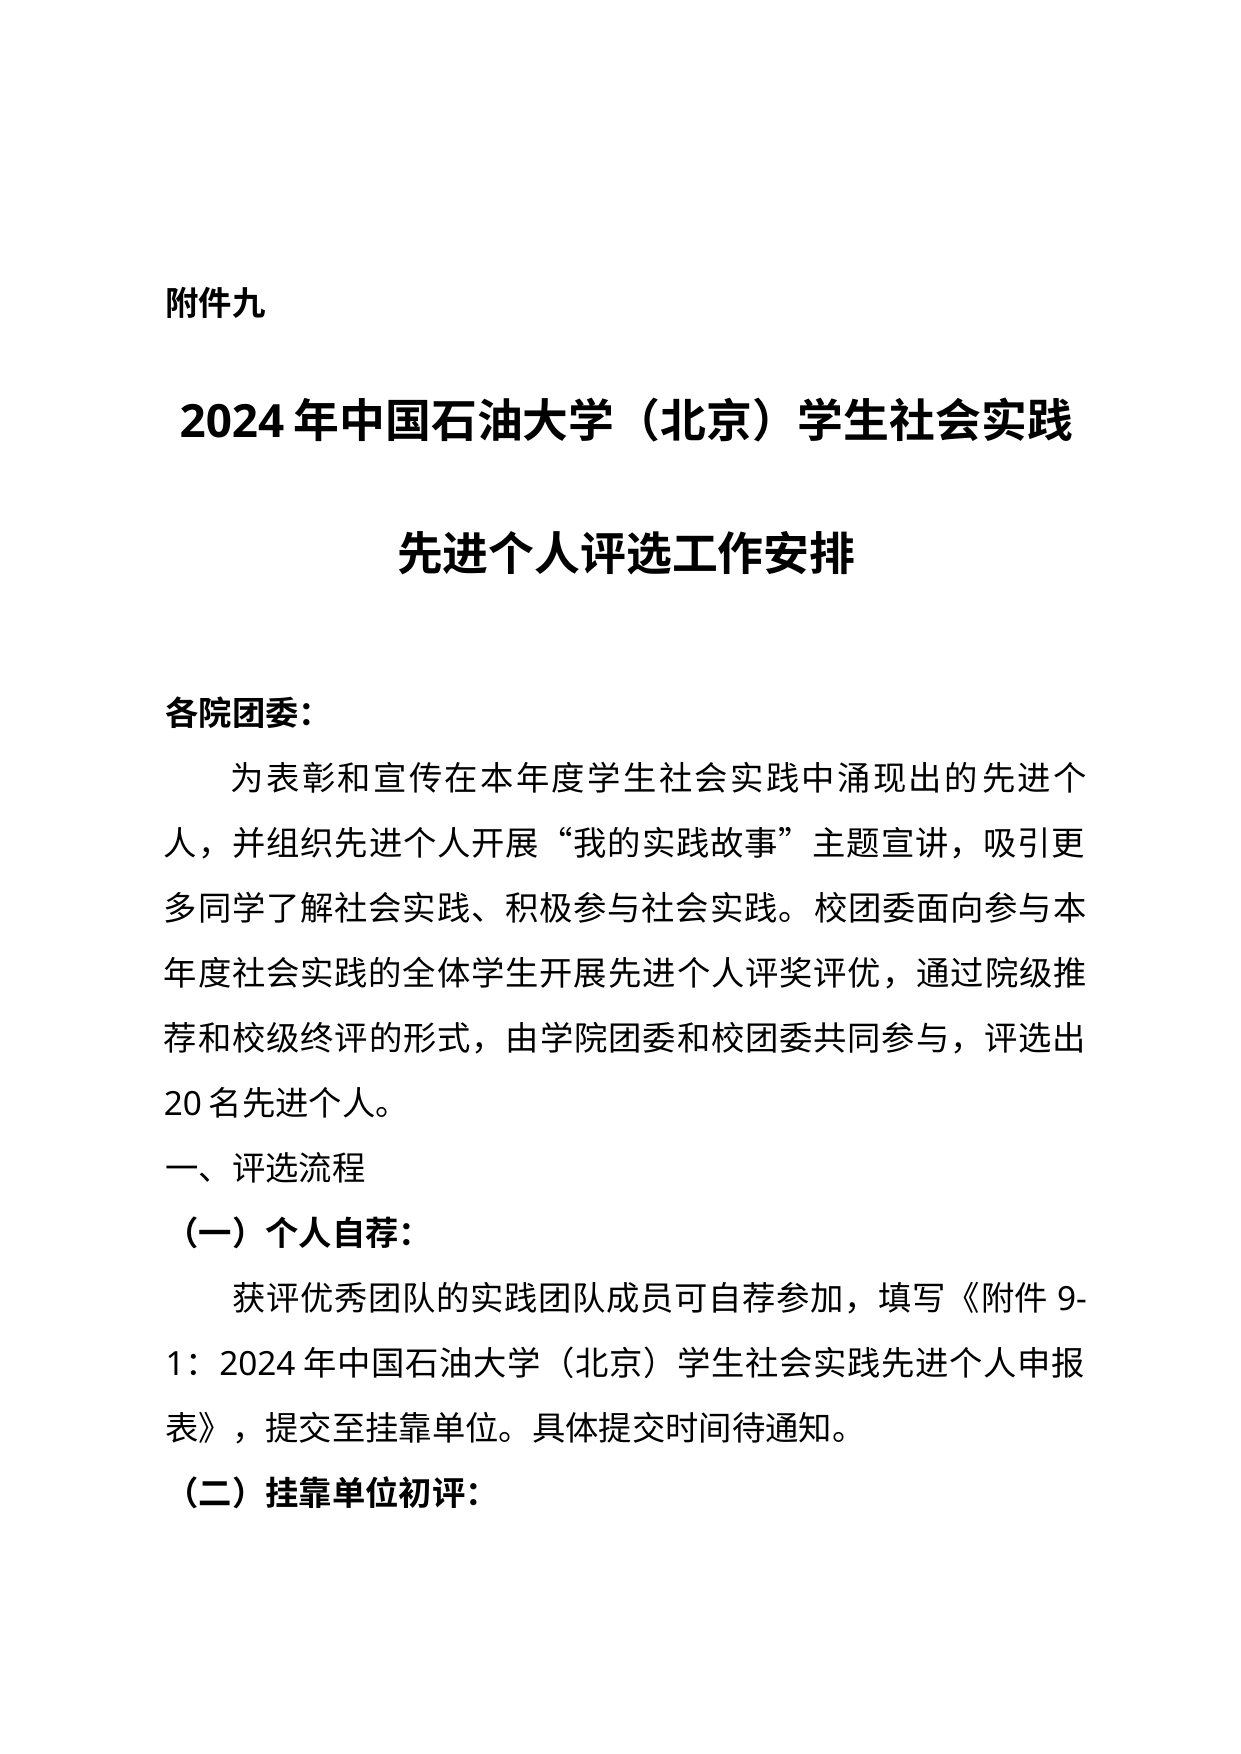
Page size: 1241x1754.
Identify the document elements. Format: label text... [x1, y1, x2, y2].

list （二）挂靠单位初评： [165, 1458, 1087, 1523]
text 各院团委： [165, 678, 1087, 743]
subtitle 先进个人评选工作安排 [165, 502, 1087, 599]
text 获评优秀团队的实践团队成员可自荐参加，填写《附件9-1：2024年中国石油大学（北京）学生社会实践先进个人申报表》，提交至挂靠单位。具体提交时间待通知。 [165, 1263, 1087, 1458]
text （一）个人自荐： [165, 1198, 1087, 1263]
text 一、评选流程 [165, 1133, 1087, 1198]
subtitle 2024年中国石油大学（北京）学生社会实践 [165, 369, 1087, 466]
text 为表彰和宣传在本年度学生社会实践中涌现出的先进个人，并组织先进个人开展“我的实践故事”主题宣讲，吸引更多同学了解社会实践、积极参与社会实践。校团委面向参与本年度社会实践的全体学生开展先进个人评奖评优，通过院级推荐和校级终评的形式，由学院团委和校团委共同参与，评选出20名先进个人。 [164, 743, 1087, 1133]
subtitle 附件九 [165, 268, 1087, 333]
